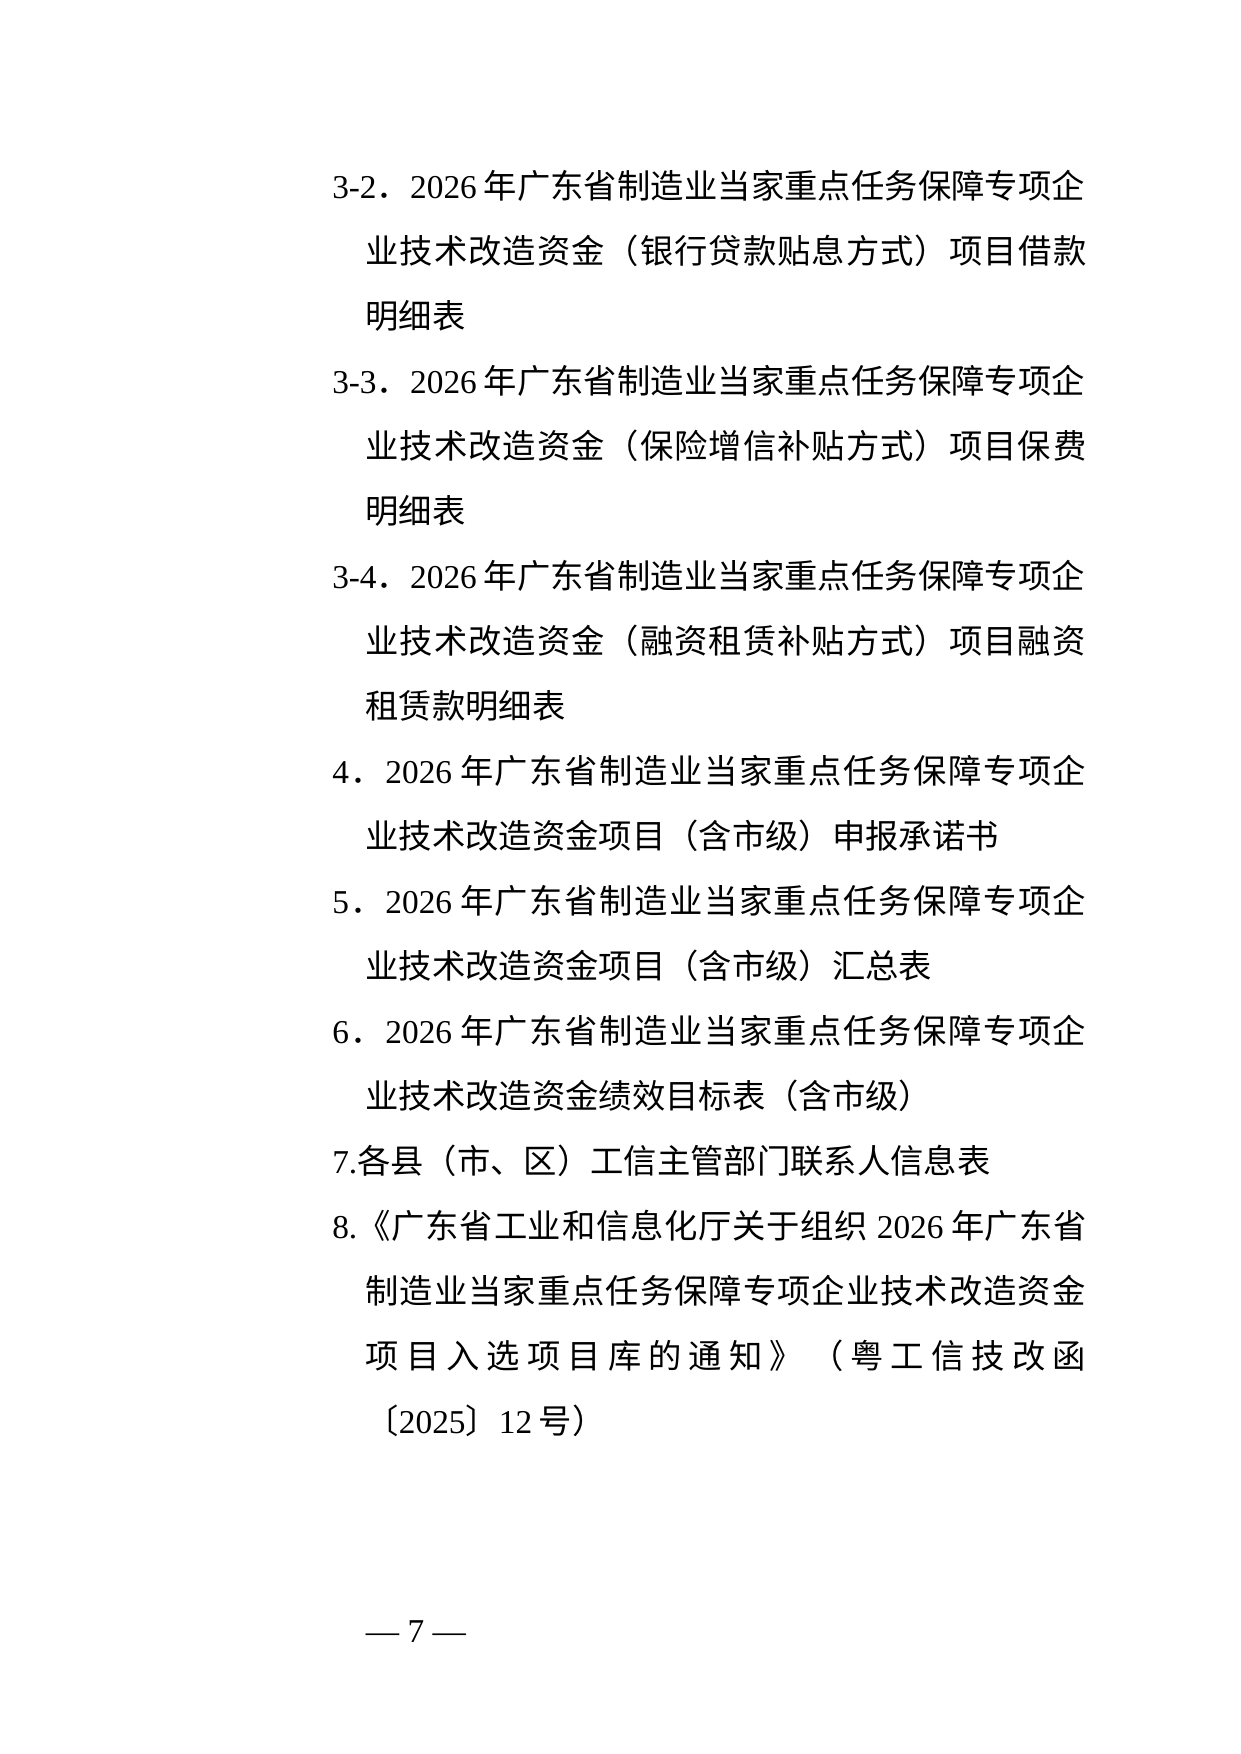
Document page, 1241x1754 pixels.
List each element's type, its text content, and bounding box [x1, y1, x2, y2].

text 8.《广东省工业和信息化厅关于组织2026年广东省制造业当家重点任务保障专项企业技术改造资金项目入选项目库的通知》（粤工信技改函〔2025〕12号） [332, 1192, 1087, 1452]
text 4．2026年广东省制造业当家重点任务保障专项企业技术改造资金项目（含市级）申报承诺书 [332, 737, 1087, 867]
text 3-4．2026年广东省制造业当家重点任务保障专项企业技术改造资金（融资租赁补贴方式）项目融资租赁款明细表 [332, 542, 1087, 737]
text 3-2．2026年广东省制造业当家重点任务保障专项企业技术改造资金（银行贷款贴息方式）项目借款明细表 [332, 152, 1087, 347]
text 5．2026年广东省制造业当家重点任务保障专项企业技术改造资金项目（含市级）汇总表 [332, 867, 1087, 997]
text 7.各县（市、区）工信主管部门联系人信息表 [332, 1127, 1087, 1192]
text 6．2026年广东省制造业当家重点任务保障专项企业技术改造资金绩效目标表（含市级） [332, 997, 1087, 1127]
text 3-3．2026年广东省制造业当家重点任务保障专项企业技术改造资金（保险增信补贴方式）项目保费明细表 [332, 347, 1087, 542]
